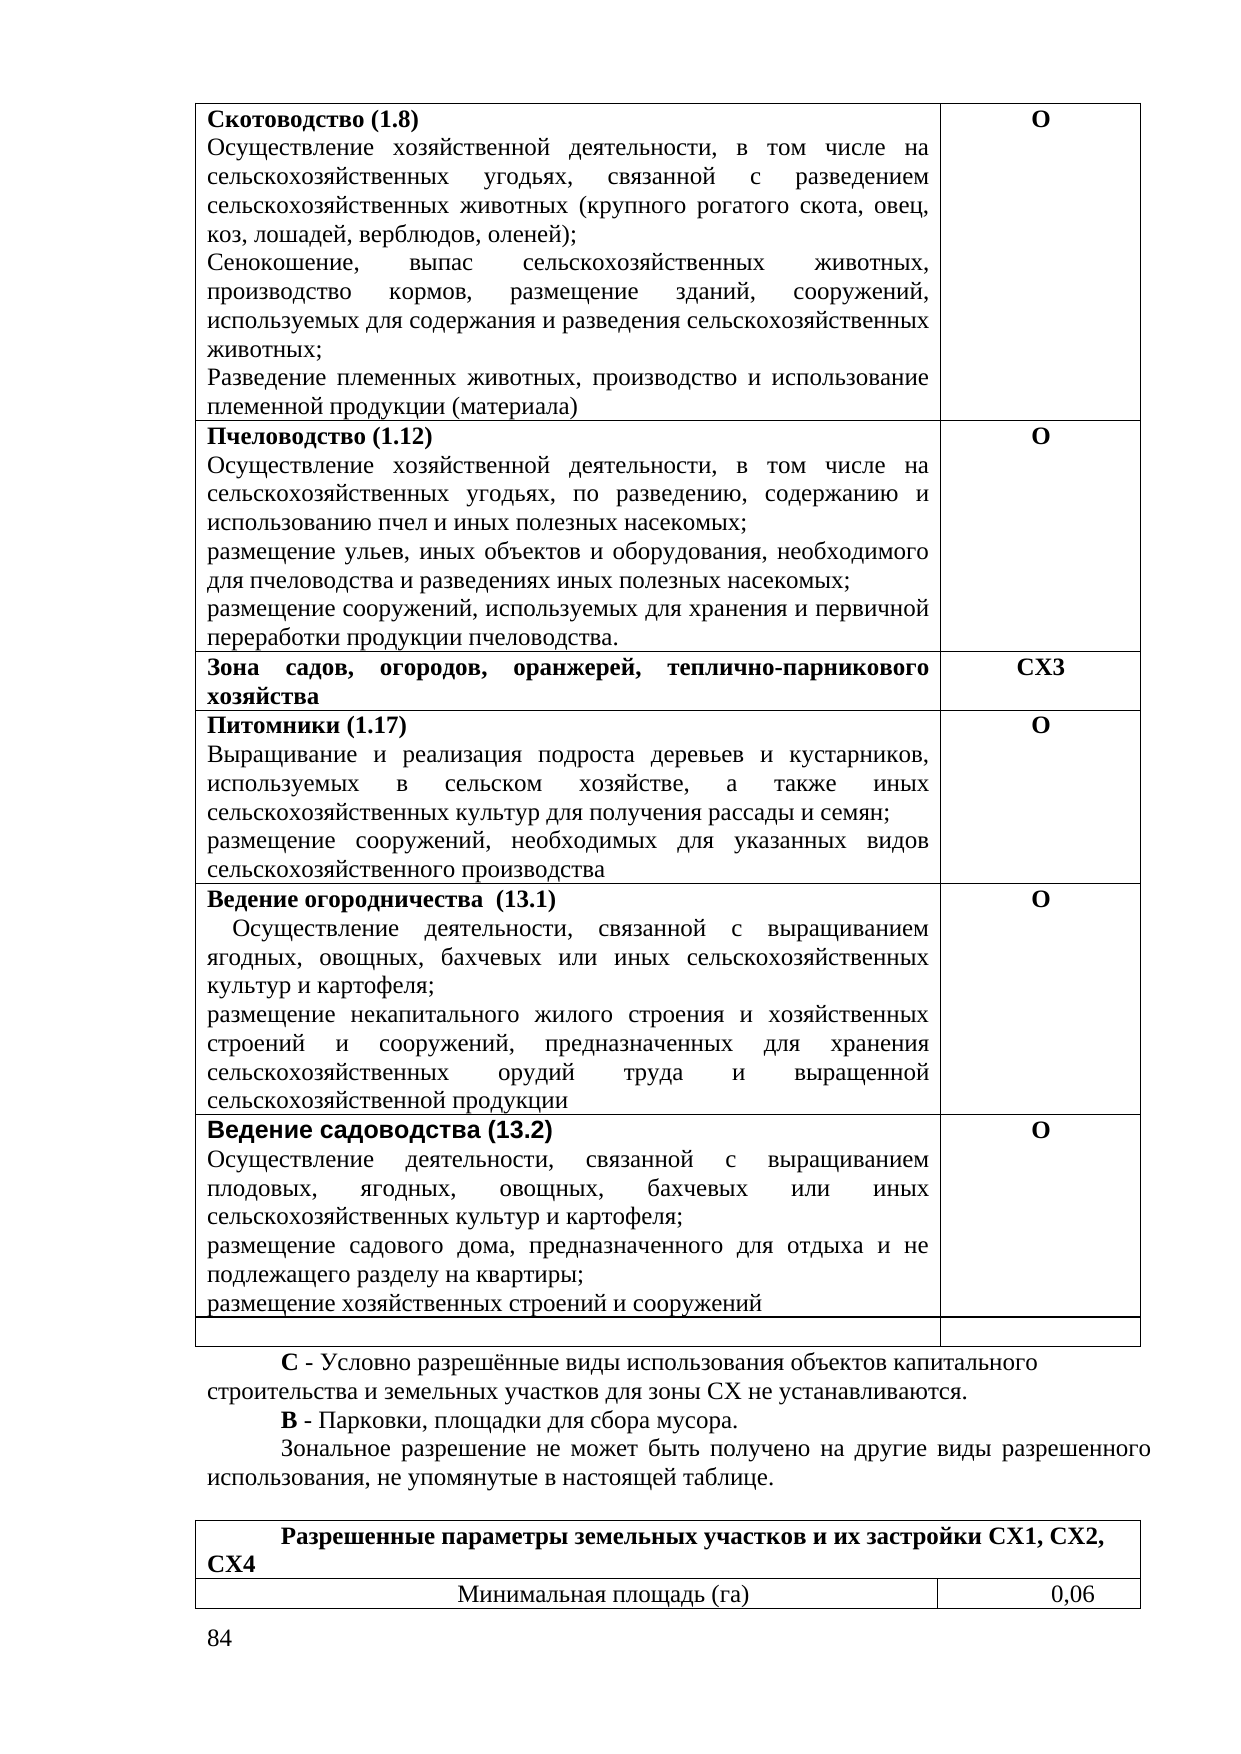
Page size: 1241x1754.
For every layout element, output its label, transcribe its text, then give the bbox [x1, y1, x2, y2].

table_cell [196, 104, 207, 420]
table_cell СХ3 [941, 652, 1140, 709]
table_cell Минимальная площадь (га) [196, 1579, 937, 1608]
table_cell О [941, 421, 1140, 651]
table_cell О [941, 711, 1140, 883]
table_header Разрешенные параметры земельных участков и их застройки СХ1, СХ2, СХ4 [196, 1521, 1140, 1578]
table_cell О [941, 104, 1140, 420]
table_cell 0,06 [938, 1579, 1140, 1608]
table_cell Ведение огородничества (13.1) Осуществление деятельности, связанной с выращиванием ягодных, овощных, бахчевых или иных сельскохозяйственных культур и картофеля; размещение некапитального жилого строения и хозяйственных строений и сооружений, предназначенных для хранения сельскохозяйственных орудий труда и выращенной сельскохозяйственной продукции [196, 884, 940, 1114]
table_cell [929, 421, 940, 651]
table_cell Питомники (1.17) Выращивание и реализация подроста деревьев и кустарников, используемых в сельском хозяйстве, а также иных сельскохозяйственных культур для получения рассады и семян; размещение сооружений, необходимых для указанных видов сельскохозяйственного производства [196, 711, 940, 883]
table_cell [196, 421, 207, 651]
table_cell О [941, 1115, 1140, 1316]
table_cell [196, 1318, 940, 1346]
text В - Парковки, площадки для сбора мусора. [207, 1405, 1152, 1433]
table_cell [1129, 1318, 1140, 1346]
table_cell Зона садов, огородов, оранжерей, теплично-парникового хозяйства [196, 652, 940, 709]
table_cell [941, 1318, 952, 1346]
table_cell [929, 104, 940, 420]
text Зональное разрешение не может быть получено на другие виды разрешенного использования, не упомянутые в настоящей таблице. [207, 1433, 1152, 1491]
text С - Условно разрешённые виды использования объектов капитального строительства и земельных участков для зоны СХ не устанавливаются. [207, 1347, 1152, 1405]
table_cell Ведение садоводства (13.2) Осуществление деятельности, связанной с выращиванием плодовых, ягодных, овощных, бахчевых или иных сельскохозяйственных культур и картофеля; размещение садового дома, предназначенного для отдыха и не подлежащего разделу на квартиры; размещение хозяйственных строений и сооружений [196, 1115, 940, 1316]
table_cell О [941, 884, 1140, 1114]
